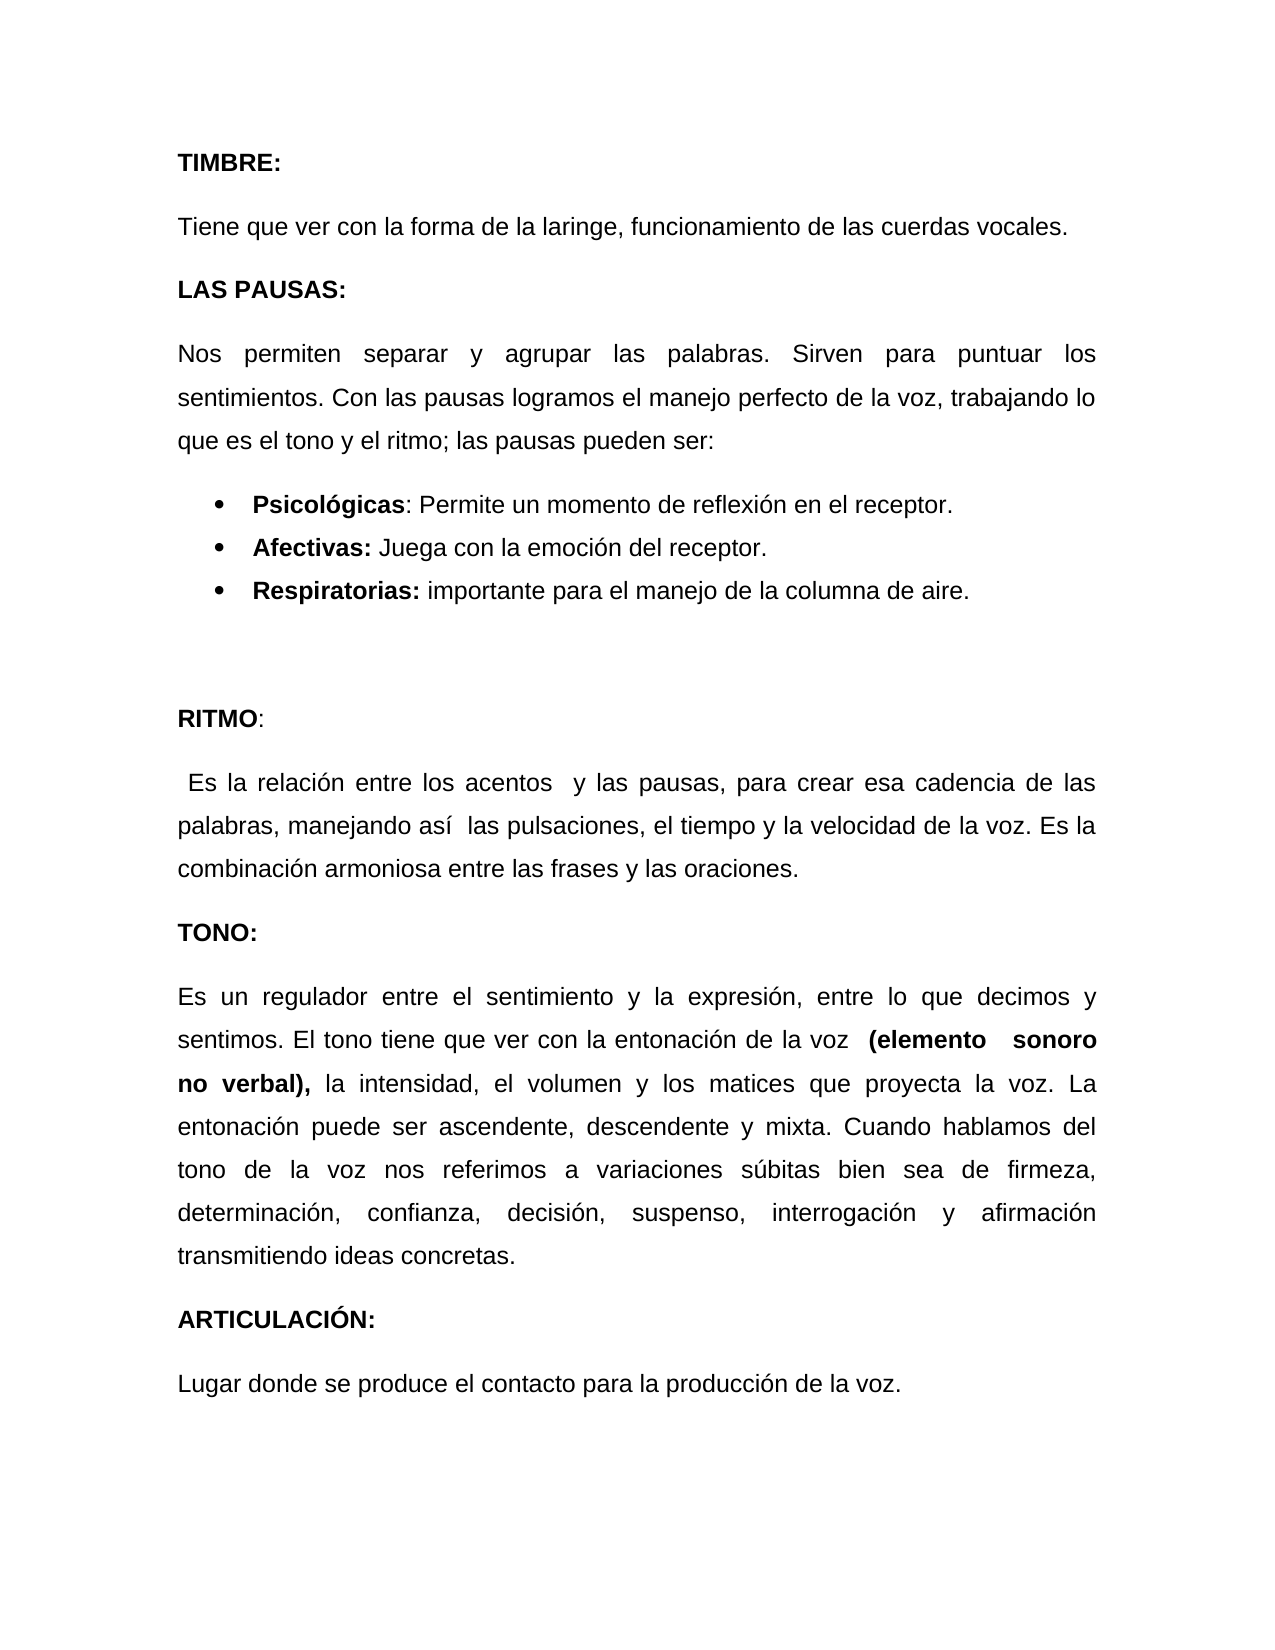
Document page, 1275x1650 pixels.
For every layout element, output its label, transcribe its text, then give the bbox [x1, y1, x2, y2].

text LAS PAUSAS: [177, 276, 1098, 304]
list Afectivas: Juega con la emoción del receptor. [215, 533, 1098, 562]
text TIMBRE: [177, 148, 1098, 176]
text Tiene que ver con la forma de la laringe, funcionamiento de las cuerdas vocales. [177, 212, 1098, 240]
text TONO: [177, 918, 1098, 947]
text Lugar donde se produce el contacto para la producción de la voz. [177, 1369, 1098, 1398]
text Es la relación entre los acentos y las pausas, para crear esa cadencia de las palabras, manejando así las pulsaciones, el tiempo y la velocidad de la voz. Es la combinación armoniosa entre las frases y las oraciones. [177, 768, 1098, 883]
text ARTICULACIÓN: [177, 1305, 1098, 1334]
text RITMO: [177, 704, 1098, 733]
list Respiratorias: importante para el manejo de la columna de aire. [215, 576, 1098, 605]
text Nos permiten separar y agrupar las palabras. Sirven para puntuar los sentimientos. Con las pausas logramos el manejo perfecto de la voz, trabajando lo que es el tono y el ritmo; las pausas pueden ser: [177, 339, 1098, 454]
text Es un regulador entre el sentimiento y la expresión, entre lo que decimos y sentimos. El tono tiene que ver con la entonación de la voz (elemento sonoro no verbal), la intensidad, el volumen y los matices que proyecta la voz. La entonación puede ser ascendente, descendente y mixta. Cuando hablamos del tono de la voz nos referimos a variaciones súbitas bien sea de firmeza, determinación, confianza, decisión, suspenso, interrogación y afirmación transmitiendo ideas concretas. [177, 982, 1098, 1270]
list Psicológicas: Permite un momento de reflexión en el receptor. [215, 490, 1098, 518]
